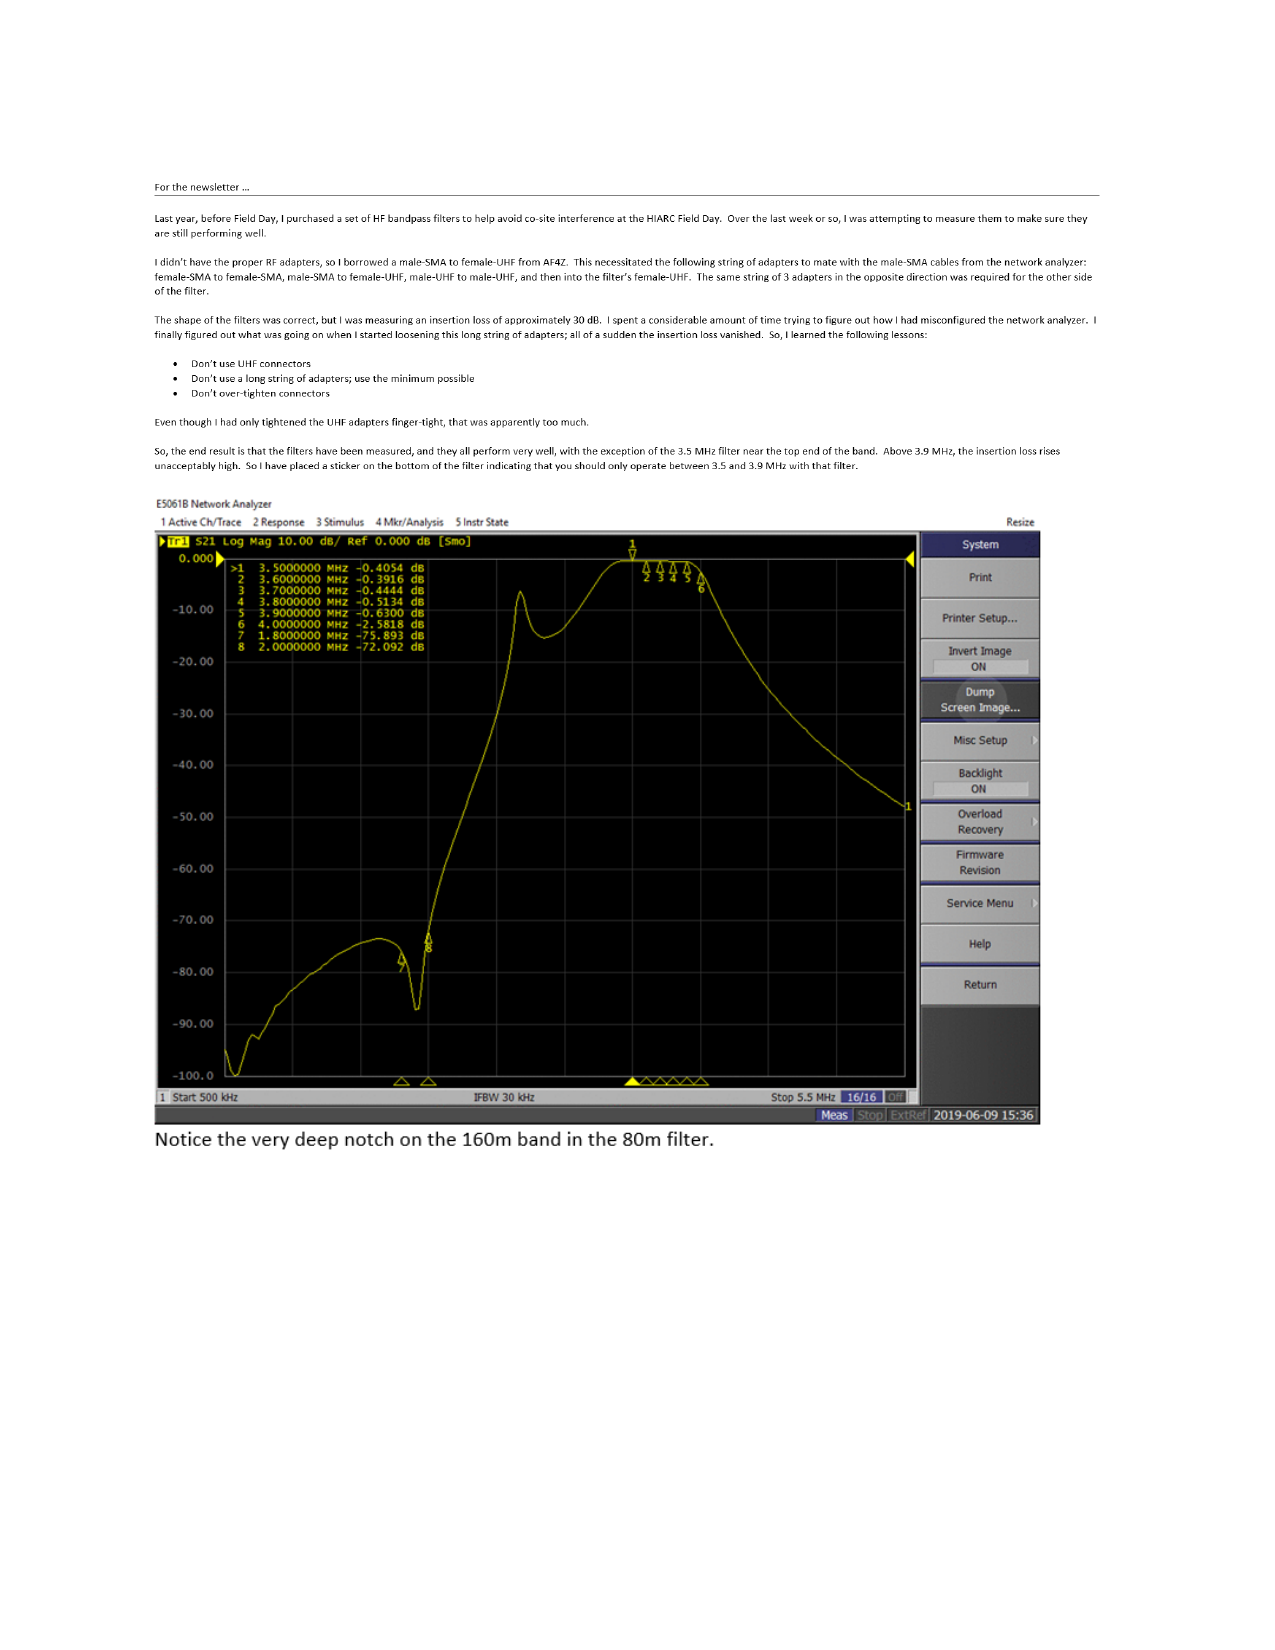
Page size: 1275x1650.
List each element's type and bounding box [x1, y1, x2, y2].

picture [150, 174, 1103, 472]
picture [150, 496, 1050, 1153]
